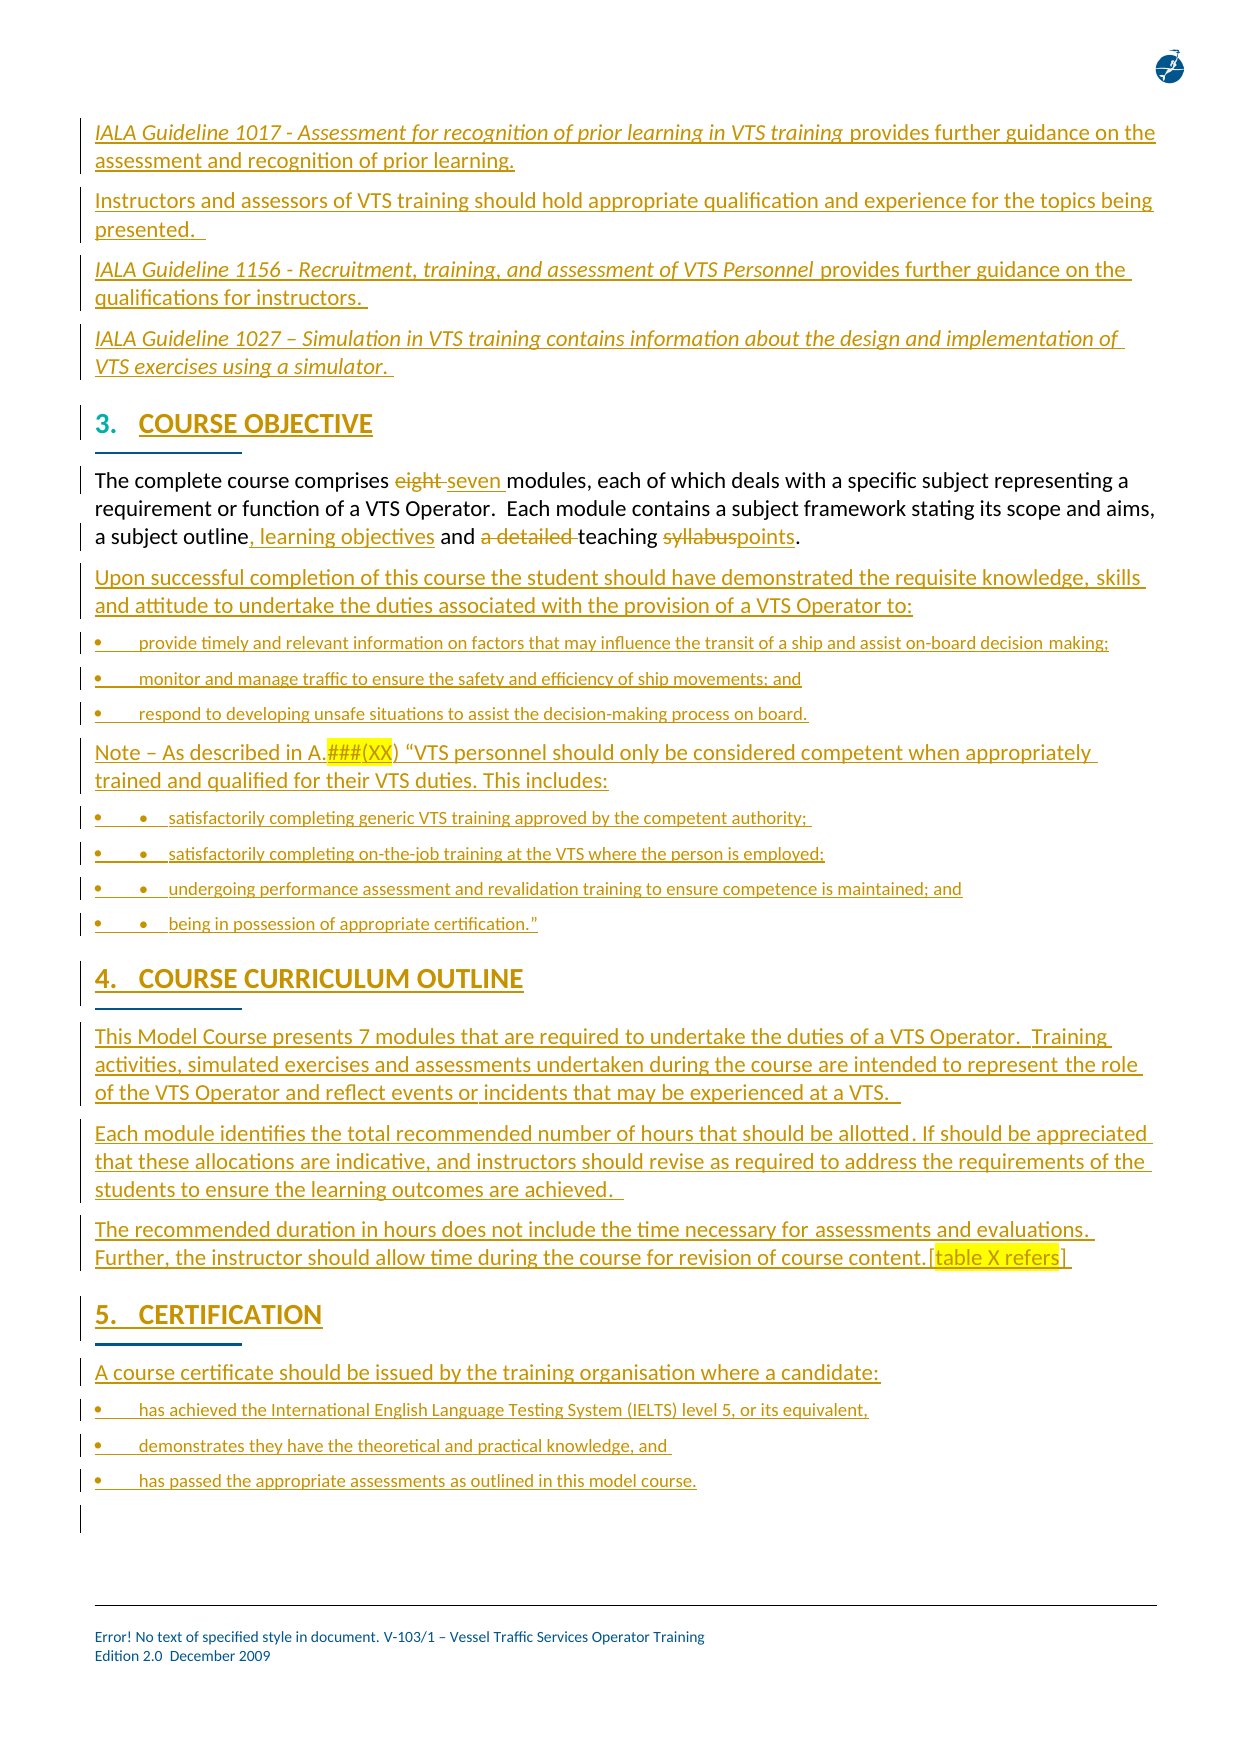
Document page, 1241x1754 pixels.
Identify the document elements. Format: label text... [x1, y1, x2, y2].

picture [1124, 0, 1241, 118]
text The complete course comprises modules, each of which deals with a specific subject representing a requirement or function of a VTS Operator. Each module contains a subject framework stating its scope and aims, a subject outline and teaching . [94, 466, 1157, 551]
